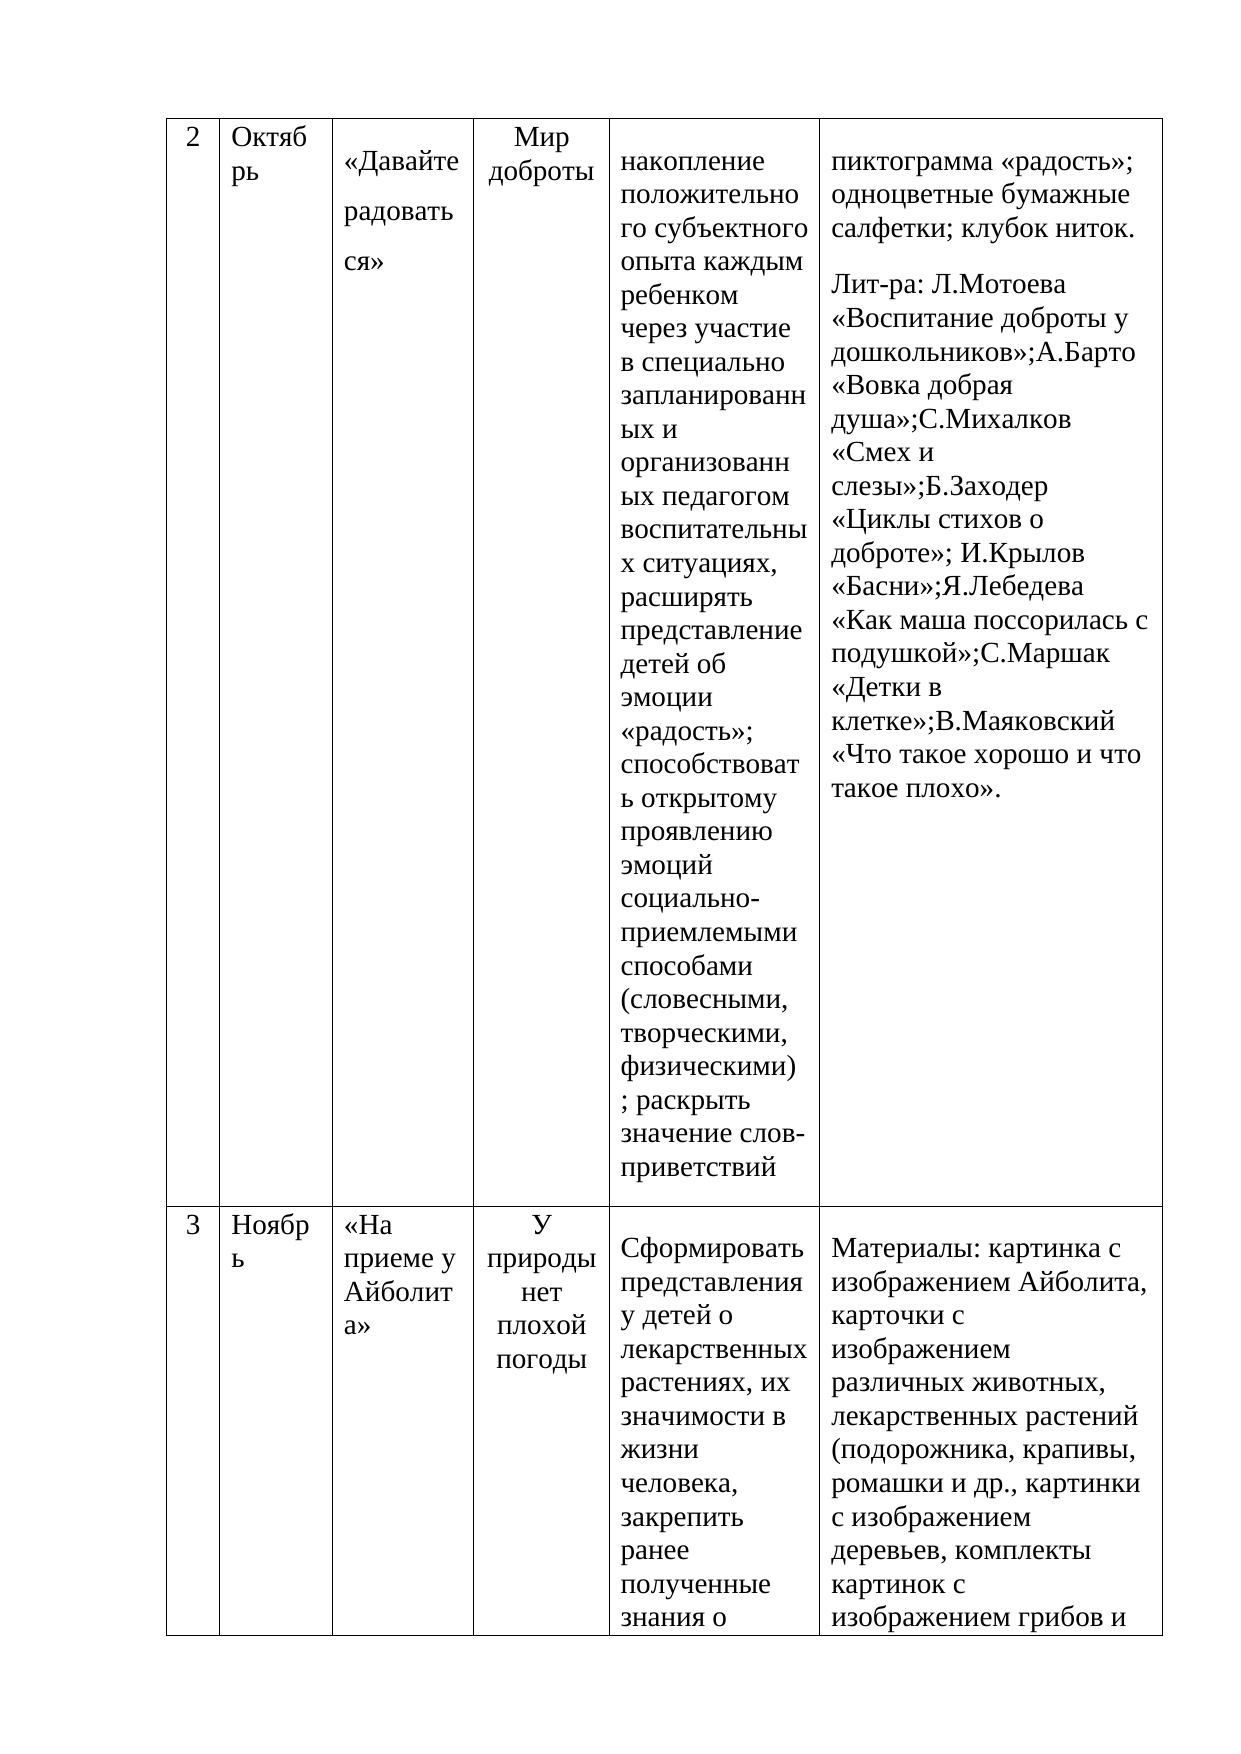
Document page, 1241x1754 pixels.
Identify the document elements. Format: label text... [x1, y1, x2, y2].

table_cell накопление положительного субъектного опыта каждым ребенком через участие в специально запланированных и организованных педагогом воспитательных ситуациях, расширять представление детей об эмоции «радость»; способствовать открытому проявлению эмоций социально-приемлемыми способами (словесными, творческими, физическими) ; раскрыть значение слов-приветствий [610, 119, 819, 1206]
table_cell 2 [167, 119, 219, 1206]
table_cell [820, 1207, 1162, 1635]
table_cell Мир доброты [474, 119, 609, 1206]
table_cell Ноябрь [220, 1207, 332, 1635]
table_cell «Давайте радоваться» [333, 119, 473, 1206]
table_cell пиктограмма «радость»; одноцветные бумажные салфетки; клубок ниток. Лит-ра: Л.Мотоева «Воспитание доброты у дошкольников»;А.Барто «Вовка добрая душа»;С.Михалков «Смех и слезы»;Б.Заходер «Циклы стихов о доброте»; И.Крылов «Басни»;Я.Лебедева «Как маша поссорилась с подушкой»;С.Маршак «Детки в клетке»;В.Маяковский «Что такое хорошо и что такое плохо». [820, 119, 1162, 1206]
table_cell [474, 1207, 609, 1635]
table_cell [610, 1207, 819, 1635]
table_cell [333, 1207, 473, 1635]
table_cell 3 [167, 1207, 219, 1635]
table_cell Октябрь [220, 119, 332, 1206]
